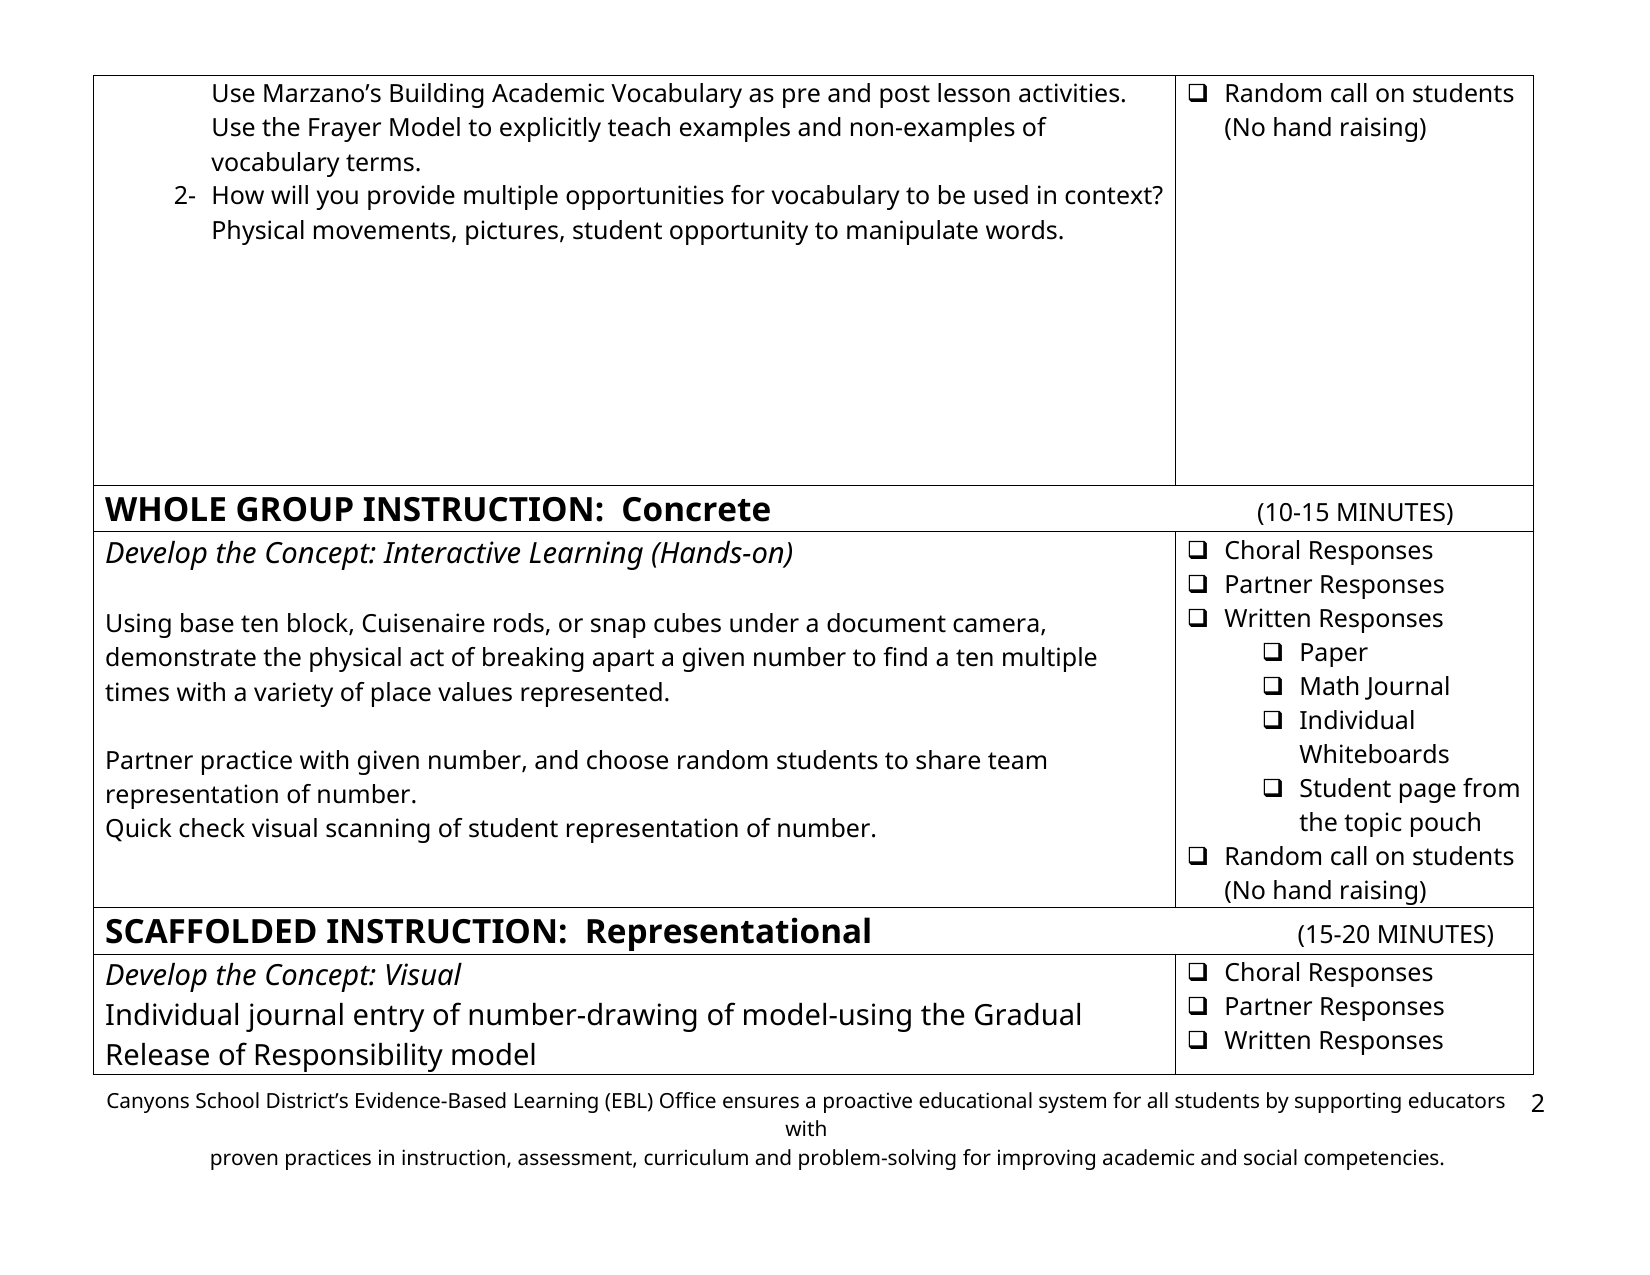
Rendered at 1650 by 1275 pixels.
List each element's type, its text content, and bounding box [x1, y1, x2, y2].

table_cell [94, 76, 1175, 485]
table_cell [94, 955, 1175, 1073]
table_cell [1176, 76, 1533, 485]
table_cell Develop the Concept: Interactive Learning (Hands-on) Using base ten block, Cuisenaire rods, or snap cubes under a document camera, demonstrate the physical act of breaking apart a given number to find a ten multiple times with a variety of place values represented. Partner practice with given number, and choose random students to share team representation of number. Quick check visual scanning of student representation of number. [94, 532, 1175, 907]
table_cell Choral Responses Partner Responses Written Responses Paper Math Journal Individual Whiteboards Student page from the topic pouch Random call on students (No hand raising) [1176, 532, 1533, 907]
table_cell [1176, 955, 1533, 1073]
table_cell WHOLE GROUP INSTRUCTION: Concrete (10-15 MINUTES) [94, 486, 1533, 531]
table_cell SCAFFOLDED INSTRUCTION: Representational (15-20 MINUTES) [94, 908, 1533, 953]
